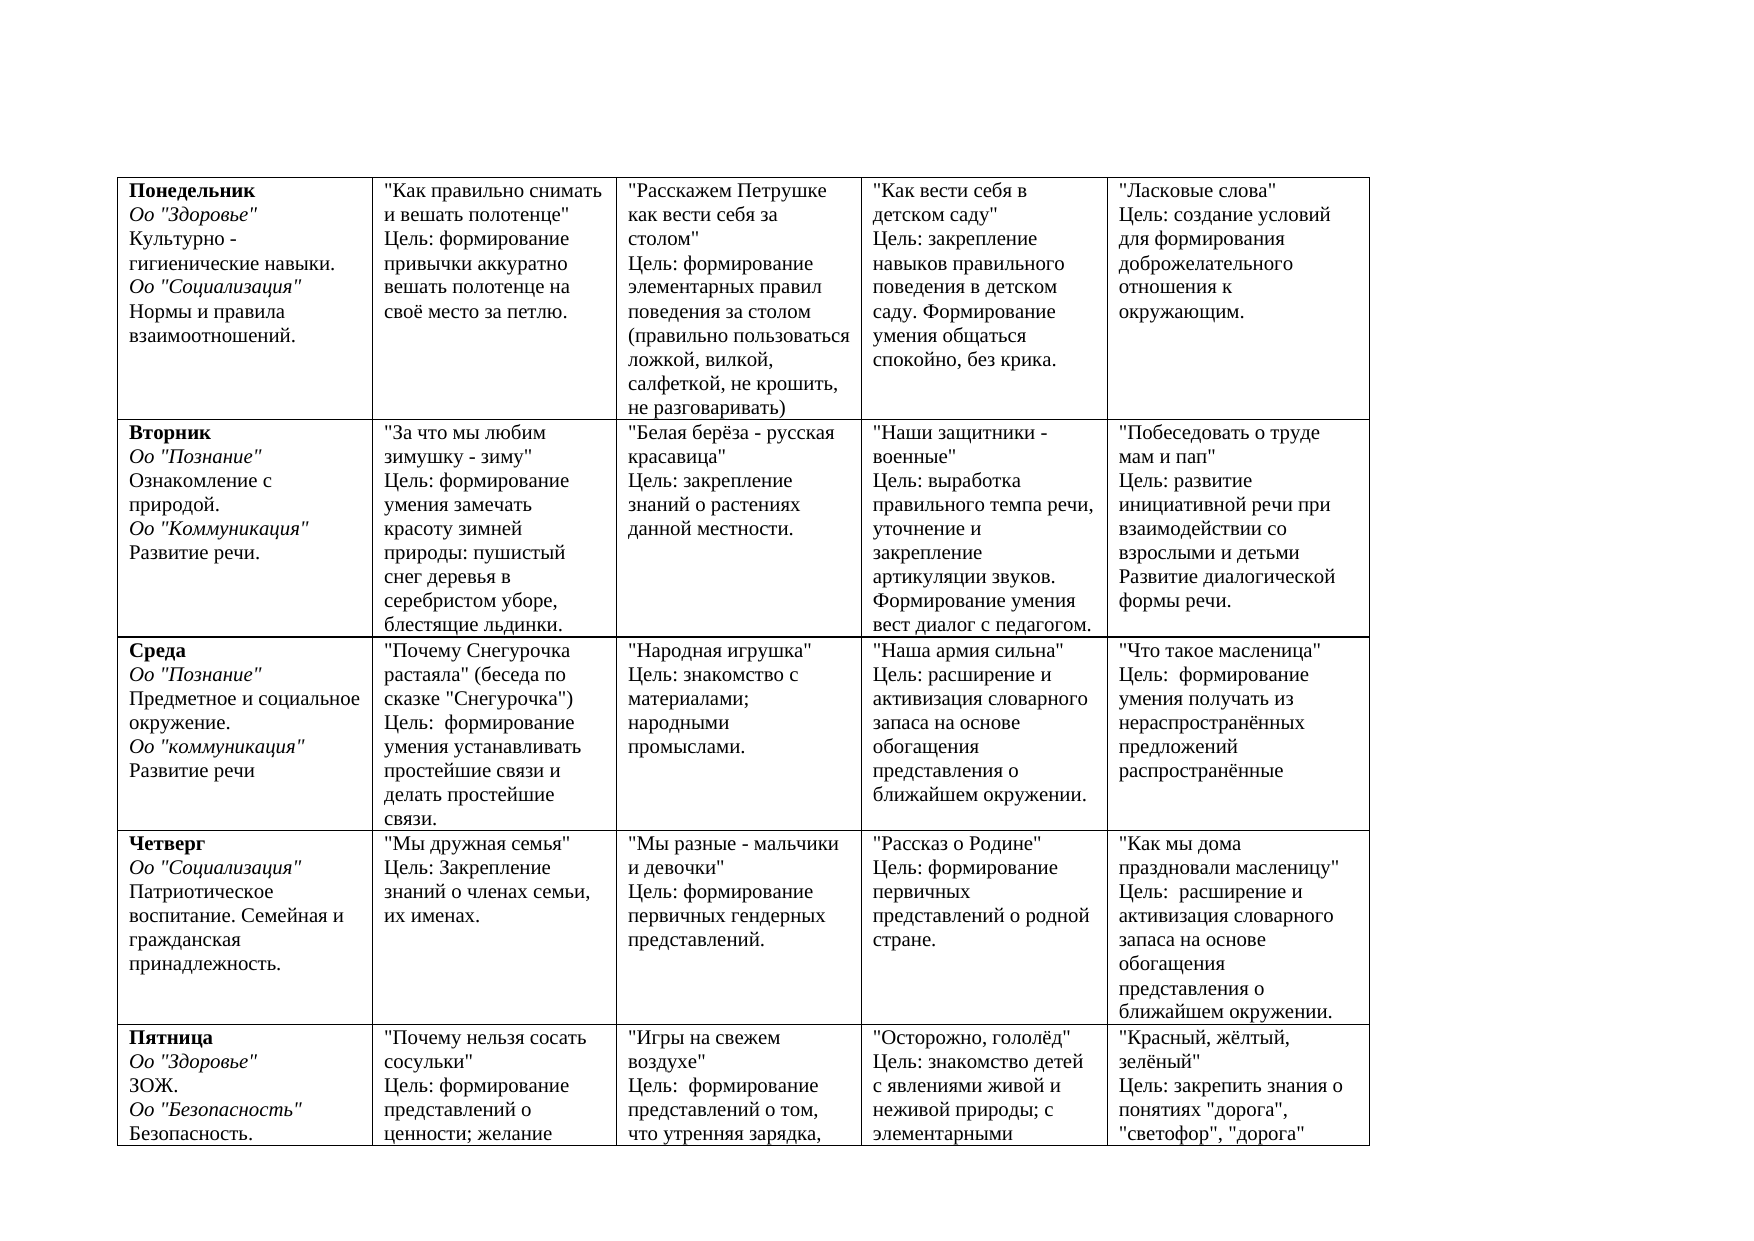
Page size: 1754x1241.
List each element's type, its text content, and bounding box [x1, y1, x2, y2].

table_cell "Что такое масленица" Цель: формирование умения получать из нераспространённых предложений распространённые [1108, 638, 1369, 830]
table_cell "Народная игрушка" Цель: знакомство с материалами; народными промыслами. [617, 638, 861, 830]
table_cell "Наша армия сильна" Цель: расширение и активизация словарного запаса на основе обогащения представления о ближайшем окружении. [862, 638, 1107, 830]
table_cell "Как вести себя в детском саду" Цель: закрепление навыков правильного поведения в детском саду. Формирование умения общаться спокойно, без крика. [862, 178, 1107, 419]
table_cell "Мы разные - мальчики и девочки" Цель: формирование первичных гендерных представлений. [617, 831, 861, 1023]
table_cell "За что мы любим зимушку - зиму" Цель: формирование умения замечать красоту зимней природы: пушистый снег деревья в серебристом уборе, блестящие льдинки. [373, 420, 616, 636]
table_cell "Наши защитники - военные" Цель: выработка правильного темпа речи, уточнение и закрепление артикуляции звуков. Формирование умения вест диалог с педагогом. [862, 420, 1107, 636]
table_cell "Ласковые слова" Цель: создание условий для формирования доброжелательного отношения к окружающим. [1108, 178, 1369, 419]
table_cell "Мы дружная семья" Цель: Закрепление знаний о членах семьи, их именах. [373, 831, 616, 1023]
table_cell Четверг Оо "Социализация" Патриотическое воспитание. Семейная и гражданская принадлежность. [118, 831, 372, 1023]
table_cell "Как мы дома праздновали масленицу" Цель: расширение и активизация словарного запаса на основе обогащения представления о ближайшем окружении. [1108, 831, 1369, 1023]
table_cell "Расскажем Петрушке как вести себя за столом" Цель: формирование элементарных правил поведения за столом (правильно пользоваться ложкой, вилкой, салфеткой, не крошить, не разговаривать) [617, 178, 861, 419]
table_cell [1108, 1025, 1369, 1145]
table_cell "Почему Снегурочка растаяла" (беседа по сказке "Снегурочка") Цель: формирование умения устанавливать простейшие связи и делать простейшие связи. [373, 638, 616, 830]
table_cell Среда Оо "Познание" Предметное и социальное окружение. Оо "коммуникация" Развитие речи [118, 638, 372, 830]
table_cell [617, 1025, 861, 1145]
table_cell Вторник Оо "Познание" Ознакомление с природой. Оо "Коммуникация" Развитие речи. [118, 420, 372, 636]
table_cell "Рассказ о Родине" Цель: формирование первичных представлений о родной стране. [862, 831, 1107, 1023]
table_cell Понедельник Оо "Здоровье" Культурно - гигиенические навыки. Оо "Социализация" Нормы и правила взаимоотношений. [118, 178, 372, 419]
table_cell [373, 1025, 616, 1145]
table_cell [862, 1025, 1107, 1145]
table_cell "Как правильно снимать и вешать полотенце" Цель: формирование привычки аккуратно вешать полотенце на своё место за петлю. [373, 178, 616, 419]
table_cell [118, 1025, 372, 1145]
table_cell "Побеседовать о труде мам и пап" Цель: развитие инициативной речи при взаимодействии со взрослыми и детьми Развитие диалогической формы речи. [1108, 420, 1369, 636]
table_cell "Белая берёза - русская красавица" Цель: закрепление знаний о растениях данной местности. [617, 420, 861, 636]
